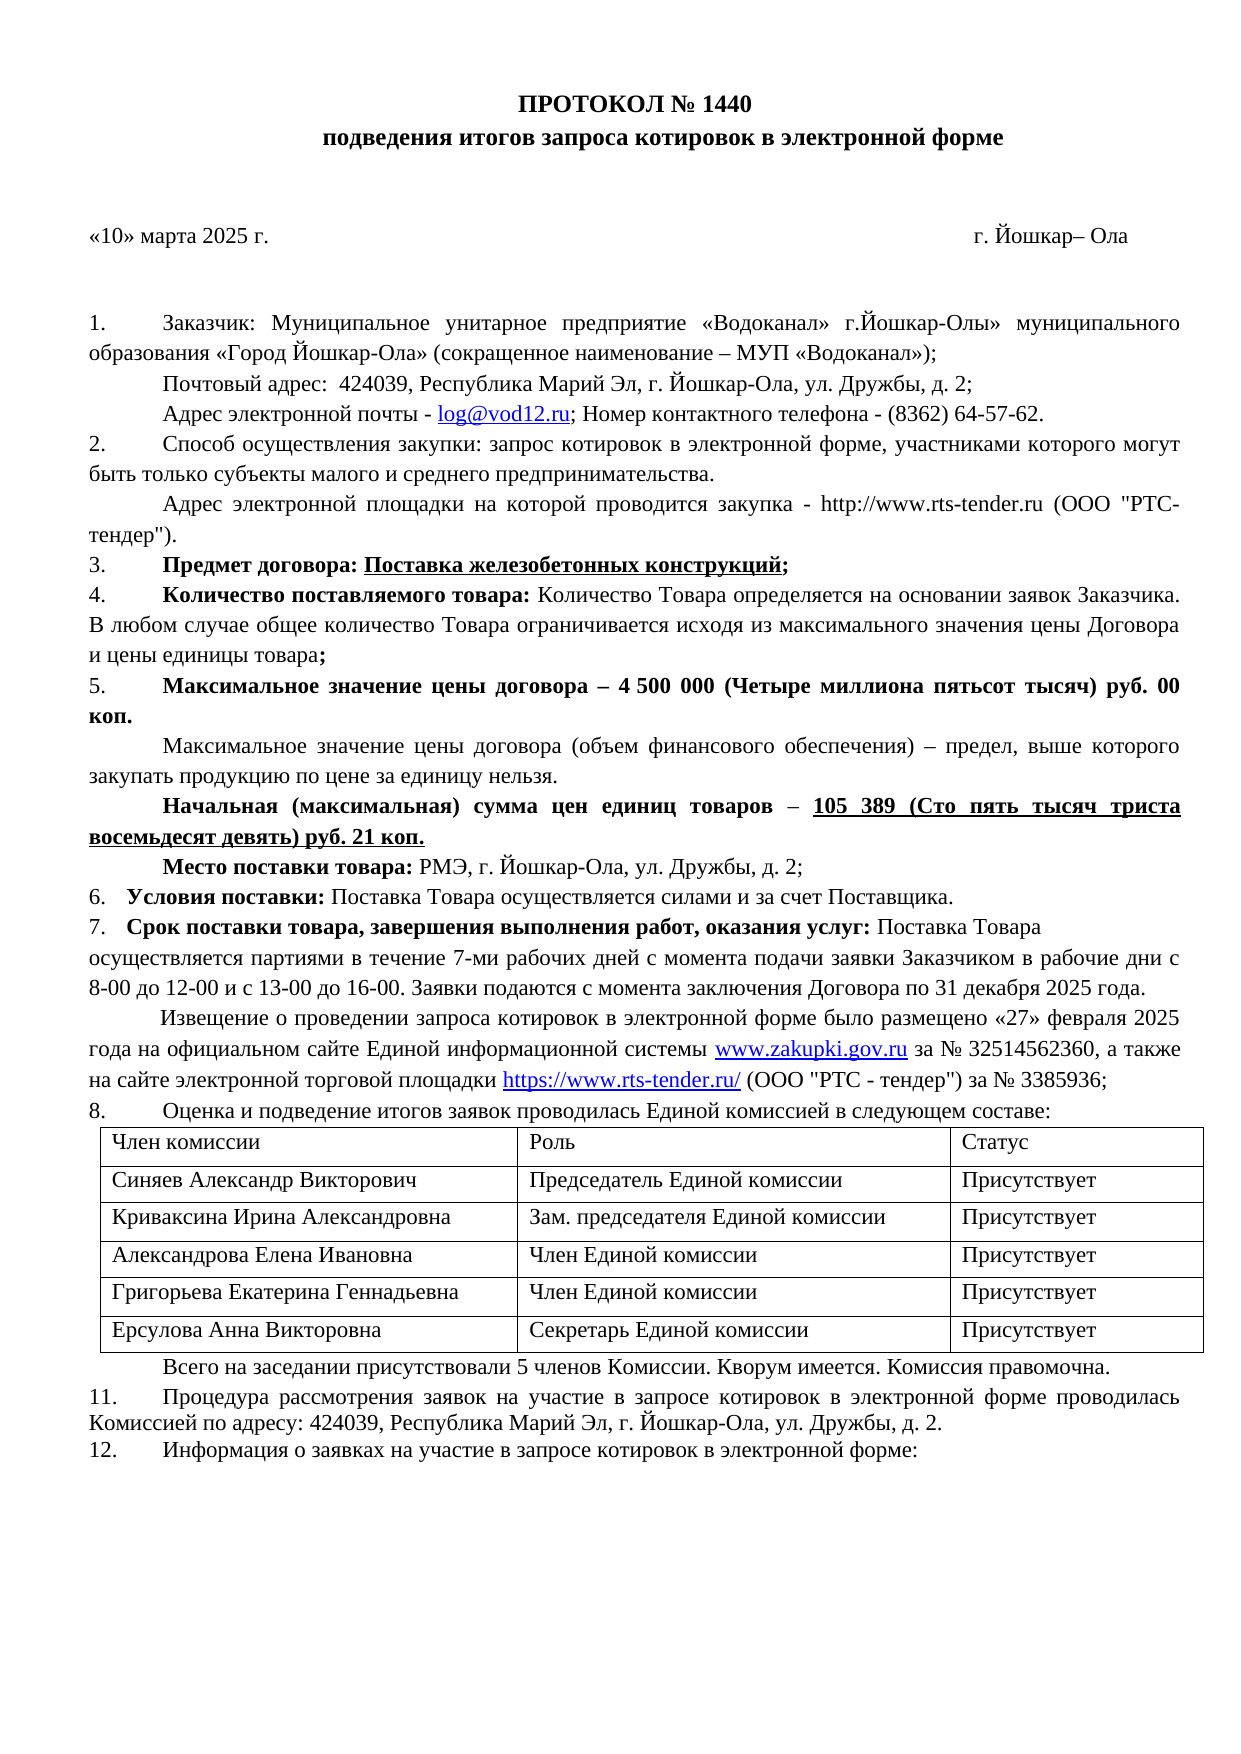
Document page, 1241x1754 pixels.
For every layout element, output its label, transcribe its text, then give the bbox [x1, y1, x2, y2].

text Максимальное значение цены договора (объем финансового обеспечения) – предел, выше которого закупать продукцию по цене за единицу нельзя. [89, 732, 1181, 789]
text Извещение о проведении запроса котировок в электронной форме было размещено «27» февраля 2025 года на официальном сайте Единой информационной системы www.zakupki.gov.ru за № 32514562360, а также на сайте электронной торговой площадки https://www.rts-tender.ru/ (ООО "РТС - тендер") за № 3385936; [89, 1004, 1181, 1093]
text Место поставки товара: РМЭ, г. Йошкар-Ола, ул. Дружбы, д. 2; [89, 853, 1181, 879]
text подведения итогов запроса котировок в электронной форме [89, 122, 1181, 150]
table_header Статус [951, 1128, 1203, 1166]
table_cell Член Единой комиссии [518, 1278, 950, 1316]
table_cell Секретарь Единой комиссии [518, 1317, 950, 1352]
text осуществляется партиями в течение 7-ми рабочих дней с момента подачи заявки Заказчиком в рабочие дни с 8-00 до 12-00 и с 13-00 до 16-00. Заявки подаются с момента заключения Договора по 31 декабря 2025 года. [89, 944, 1181, 1000]
text 12. Информация о заявках на участие в запросе котировок в электронной форме: [89, 1436, 1181, 1462]
table_cell Григорьева Екатерина Геннадьевна [101, 1278, 517, 1316]
text Адрес электронной почты - log@vod12.ru; Номер контактного телефона - (8362) 64-57-62. [89, 400, 1181, 426]
list Количество поставляемого товара: Количество Товара определяется на основании заявок Заказчика. В любом случае общее количество Товара ограничивается исходя из максимального значения цены Договора и цены единицы товара; [89, 581, 1181, 668]
table_header Член комиссии [101, 1128, 517, 1166]
table_cell Присутствует [951, 1278, 1203, 1316]
text Почтовый адрес: 424039, Республика Марий Эл, г. Йошкар-Ола, ул. Дружбы, д. 2; [89, 370, 1181, 396]
text «10» марта 2025 г. г. Йошкар– Ола [89, 222, 1181, 249]
table_cell Член Единой комиссии [518, 1242, 950, 1277]
table_cell Александрова Елена Ивановна [101, 1242, 517, 1277]
table_cell Ерсулова Анна Викторовна [101, 1317, 517, 1352]
list Условия поставки: Поставка Товара осуществляется силами и за счет Поставщика. [89, 883, 1181, 909]
text 11. Процедура рассмотрения заявок на участие в запросе котировок в электронной форме проводилась Комиссией по адресу: 424039, Республика Марий Эл, г. Йошкар-Ола, ул. Дружбы, д. 2. [89, 1383, 1181, 1436]
text ПРОТОКОЛ № 1440 [89, 89, 1181, 117]
table_header Роль [518, 1128, 950, 1166]
table_cell Присутствует [951, 1242, 1203, 1277]
text Адрес электронной площадки на которой проводится закупка - http://www.rts-tender.ru (ООО "РТС-тендер"). [89, 491, 1181, 547]
table_cell Зам. председателя Единой комиссии [518, 1203, 950, 1241]
table_cell Синяев Александр Викторович [101, 1167, 517, 1202]
table_cell Присутствует [951, 1317, 1203, 1352]
list Оценка и подведение итогов заявок проводилась Единой комиссией в следующем составе: [89, 1097, 1181, 1123]
list Заказчик: Муниципальное унитарное предприятие «Водоканал» г.Йошкар-Олы» муниципального образования «Город Йошкар-Ола» (сокращенное наименование – МУП «Водоканал»); [89, 309, 1181, 366]
list Максимальное значение цены договора – 4 500 000 (Четыре миллиона пятьсот тысяч) руб. 00 коп. [89, 672, 1181, 728]
table_cell Криваксина Ирина Александровна [101, 1203, 517, 1241]
list Срок поставки товара, завершения выполнения работ, оказания услуг: Поставка Товара [89, 913, 1181, 940]
table_cell Присутствует [951, 1167, 1203, 1202]
table_cell Присутствует [951, 1203, 1203, 1241]
list Способ осуществления закупки: запрос котировок в электронной форме, участниками которого могут быть только субъекты малого и среднего предпринимательства. [89, 430, 1181, 487]
text Всего на заседании присутствовали 5 членов Комиссии. Кворум имеется. Комиссия правомочна. [89, 1353, 1181, 1379]
text Начальная (максимальная) сумма цен единиц товаров – 105 389 (Сто пять тысяч триста восемьдесят девять) руб. 21 коп. [89, 793, 1181, 849]
list Предмет договора: Поставка железобетонных конструкций; [89, 551, 1181, 577]
table_cell Председатель Единой комиссии [518, 1167, 950, 1202]
